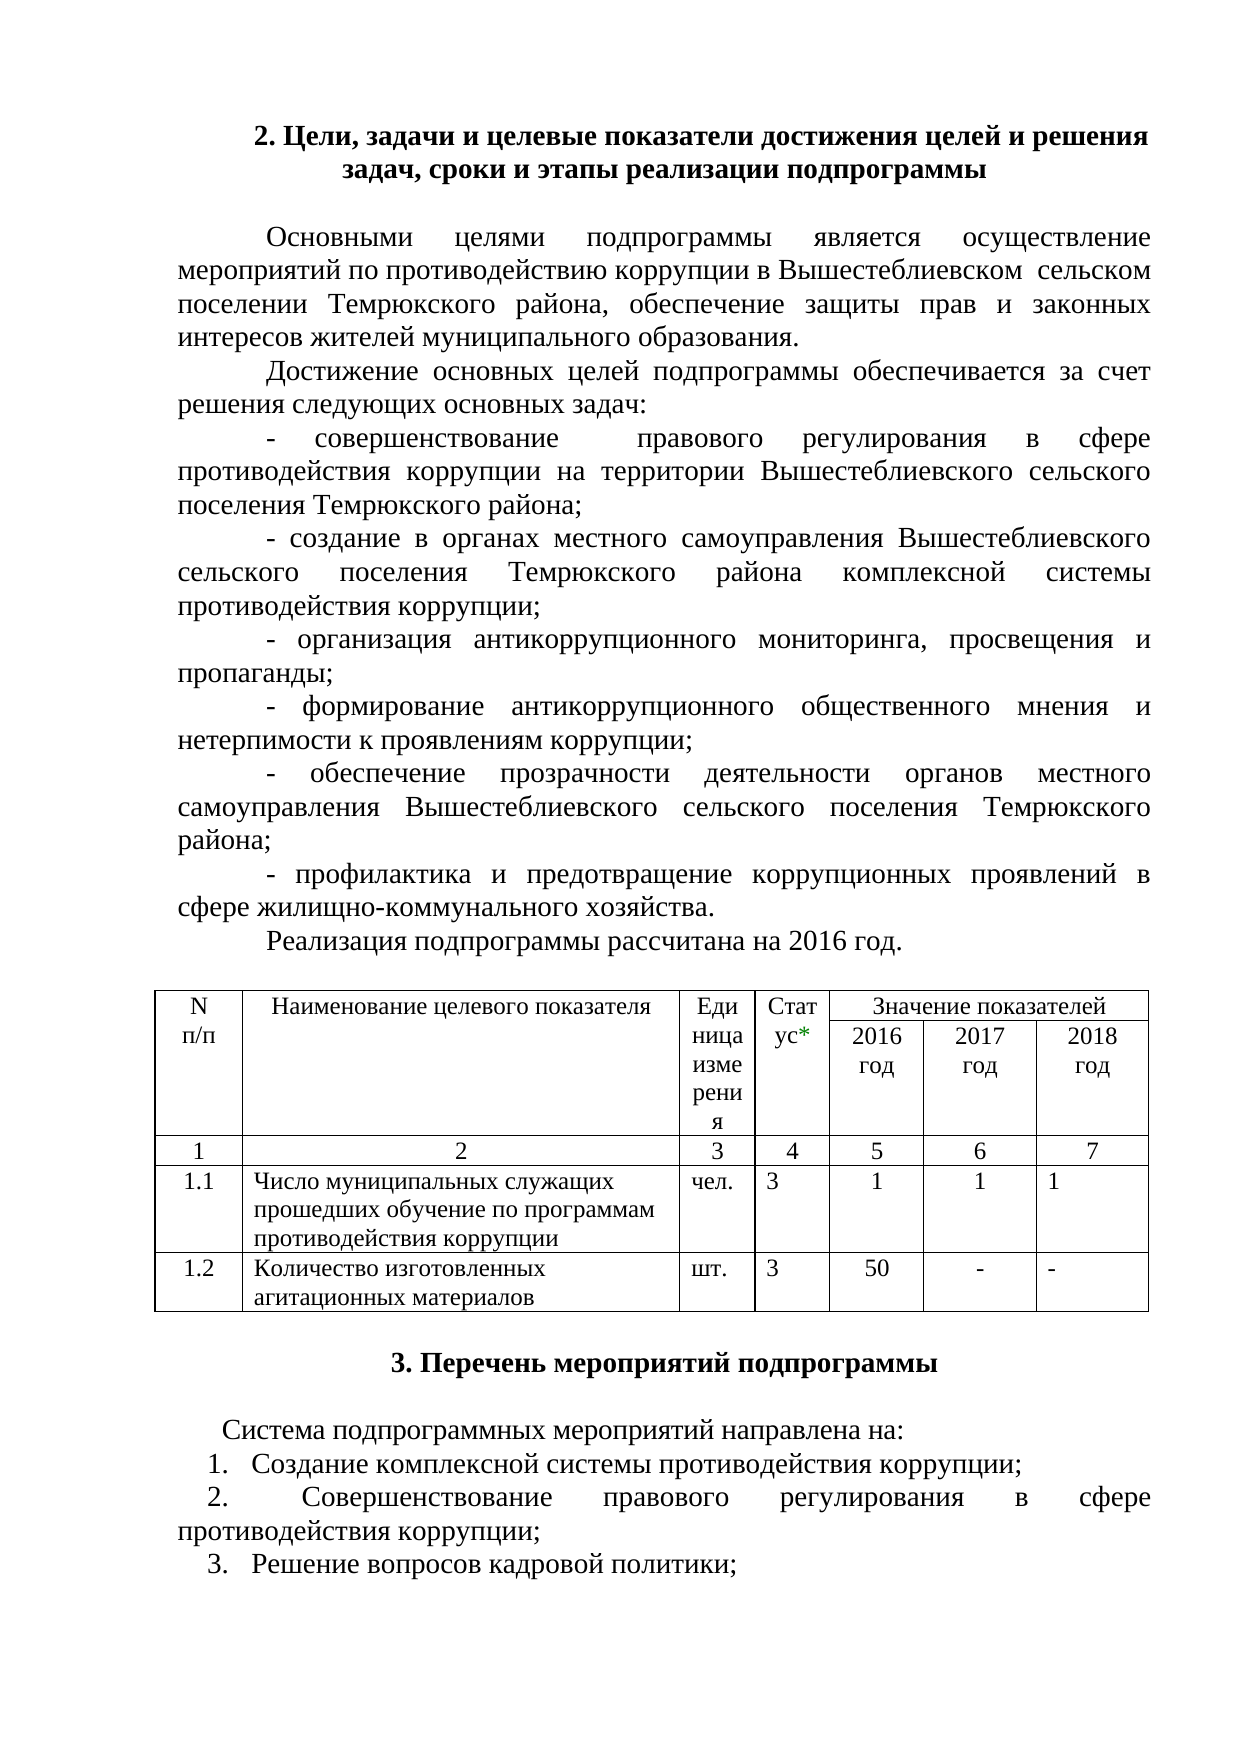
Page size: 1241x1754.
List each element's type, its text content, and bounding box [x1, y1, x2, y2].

table_cell 1.2 [156, 1253, 242, 1311]
text Достижение основных целей подпрограммы обеспечивается за счет решения следующих основных задач: [177, 353, 1152, 420]
table_cell 7 [1037, 1136, 1148, 1165]
text Система подпрограммных мероприятий направлена на: [177, 1412, 1152, 1446]
table_cell 2018 год [1037, 1021, 1148, 1135]
table_cell 50 [830, 1253, 923, 1311]
text - формирование антикоррупционного общественного мнения и нетерпимости к проявлениям коррупции; [177, 688, 1152, 755]
table_header Значение показателей [830, 991, 1148, 1020]
table_cell 1 [1037, 1166, 1148, 1252]
table_header Статус* [756, 991, 829, 1135]
table_cell Количество изготовленных агитационных материалов [243, 1253, 679, 1311]
table_cell Число муниципальных служащих прошедших обучение по программам противодействия коррупции [243, 1166, 679, 1252]
text 2. Цели, задачи и целевые показатели достижения целей и решения задач, сроки и этапы реализации подпрограммы [177, 118, 1152, 185]
text Реализация подпрограммы рассчитана на 2016 год. [177, 923, 1152, 957]
table_cell 5 [830, 1136, 923, 1165]
table_cell шт. [680, 1253, 754, 1311]
list Создание комплексной системы противодействия коррупции; [177, 1446, 1152, 1479]
table_header N п/п [156, 991, 242, 1135]
table_cell 1 [156, 1136, 242, 1165]
text - обеспечение прозрачности деятельности органов местного самоуправления Вышестеблиевского сельского поселения Темрюкского района; [177, 755, 1152, 856]
table_cell 3 [680, 1136, 754, 1165]
table_cell 2 [243, 1136, 679, 1165]
table_cell чел. [680, 1166, 754, 1252]
text - профилактика и предотвращение коррупционных проявлений в сфере жилищно-коммунального хозяйства. [177, 856, 1152, 923]
table_cell 2016 год [830, 1021, 923, 1135]
text 3. Перечень мероприятий подпрограммы [177, 1345, 1152, 1379]
table_cell 1 [830, 1166, 923, 1252]
table_cell 3 [756, 1166, 829, 1252]
list Решение вопросов кадровой политики; [177, 1546, 1152, 1580]
table_cell 2017 год [924, 1021, 1036, 1135]
table_cell 3 [756, 1253, 829, 1311]
list Совершенствование правового регулирования в сфере противодействия коррупции; [177, 1479, 1152, 1546]
text Основными целями подпрограммы является осуществление мероприятий по противодействию коррупции в Вышестеблиевском сельском поселении Темрюкского района, обеспечение защиты прав и законных интересов жителей муниципального образования. [177, 219, 1152, 353]
table_header Наименование целевого показателя [243, 991, 679, 1135]
table_cell 6 [924, 1136, 1036, 1165]
text - создание в органах местного самоуправления Вышестеблиевского сельского поселения Темрюкского района комплексной системы противодействия коррупции; [177, 521, 1152, 621]
table_header Единица измерения [680, 991, 754, 1135]
table_cell 1.1 [156, 1166, 242, 1252]
table_cell - [1037, 1253, 1148, 1311]
table_cell 4 [756, 1136, 829, 1165]
table_cell 1 [924, 1166, 1036, 1252]
text - организация антикоррупционного мониторинга, просвещения и пропаганды; [177, 621, 1152, 688]
table_cell - [924, 1253, 1036, 1311]
text - совершенствование правового регулирования в сфере противодействия коррупции на территории Вышестеблиевского сельского поселения Темрюкского района; [177, 420, 1152, 521]
